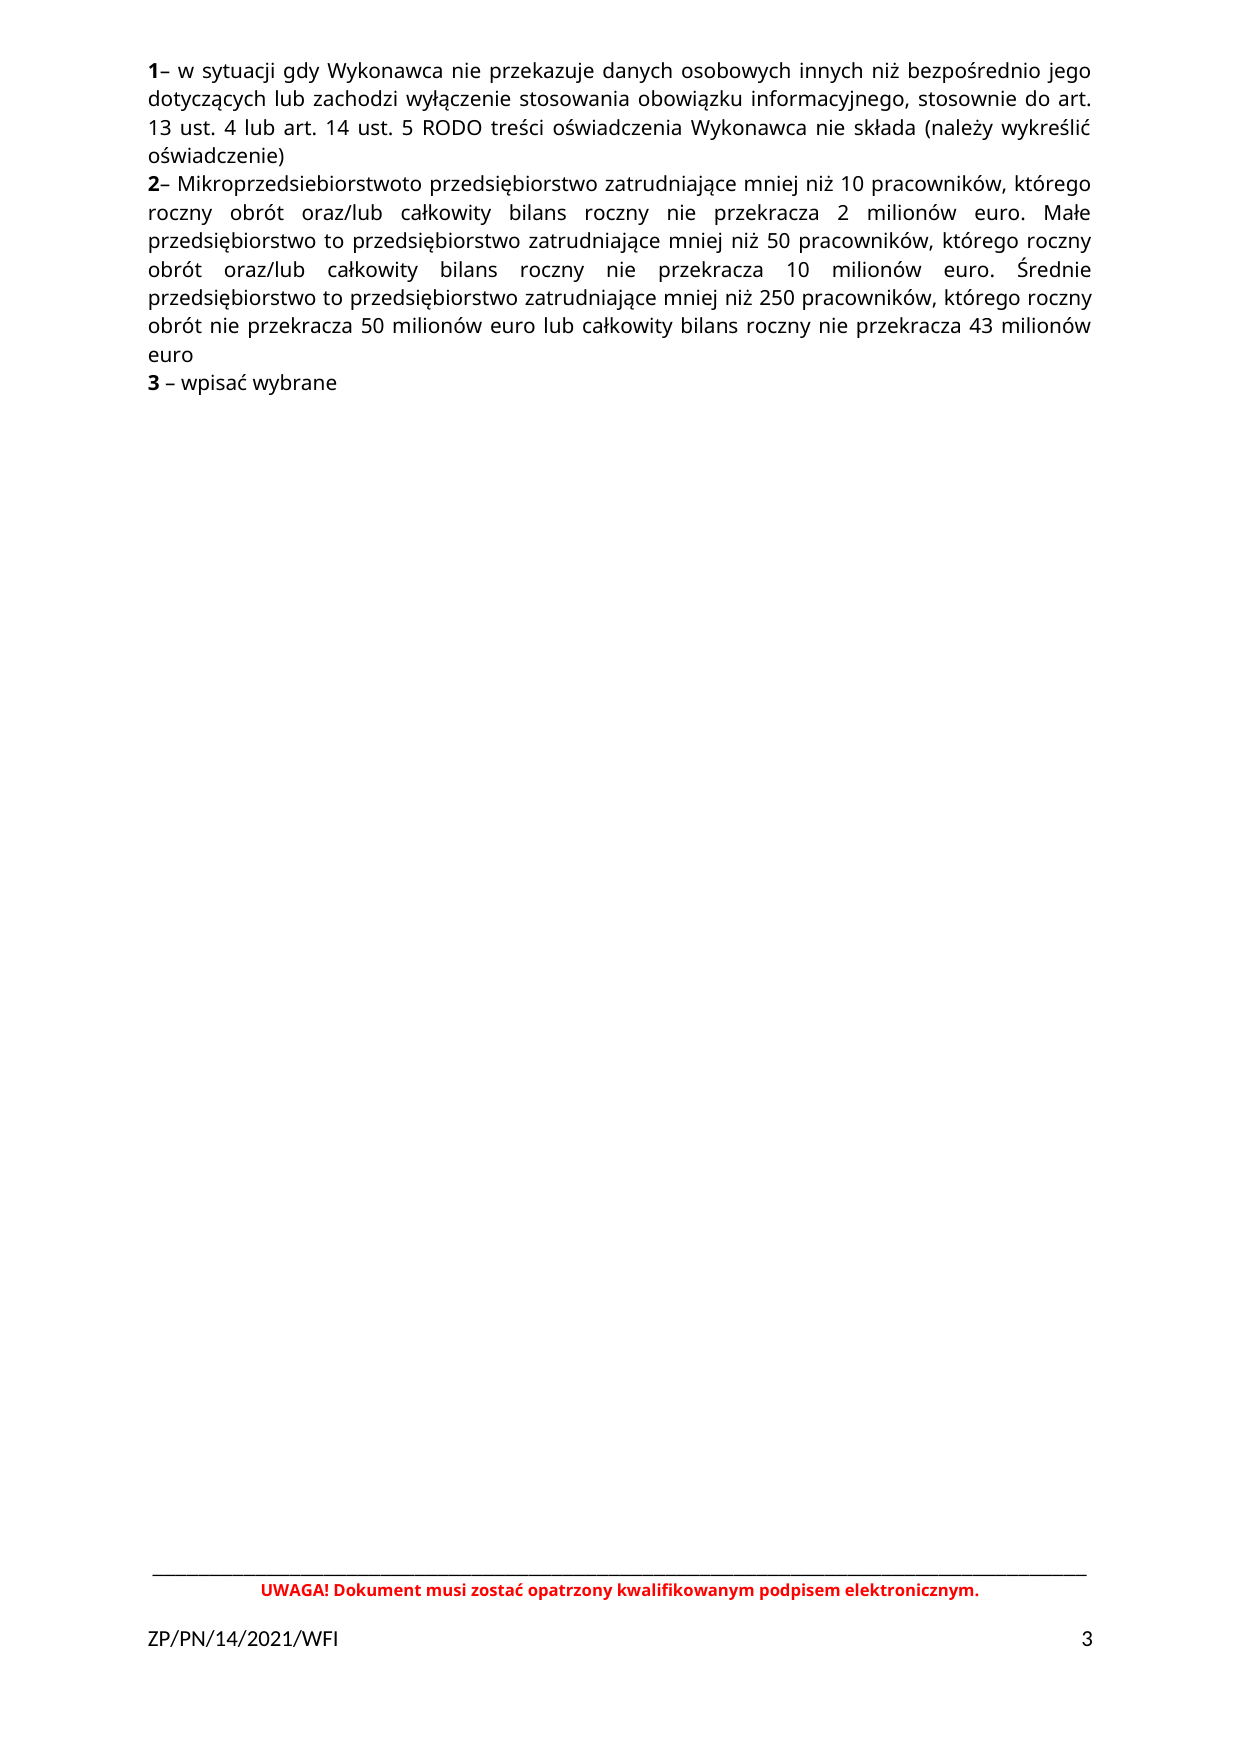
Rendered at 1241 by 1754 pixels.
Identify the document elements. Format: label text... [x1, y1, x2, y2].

text 2– Mikroprzedsiebiorstwoto przedsiębiorstwo zatrudniające mniej niż 10 pracowników, którego roczny obrót oraz/lub całkowity bilans roczny nie przekracza 2 milionów euro. Małe przedsiębiorstwo to przedsiębiorstwo zatrudniające mniej niż 50 pracowników, którego roczny obrót oraz/lub całkowity bilans roczny nie przekracza 10 milionów euro. Średnie przedsiębiorstwo to przedsiębiorstwo zatrudniające mniej niż 250 pracowników, którego roczny obrót nie przekracza 50 milionów euro lub całkowity bilans roczny nie przekracza 43 milionów euro [148, 169, 1093, 368]
text 3 – wpisać wybrane [148, 368, 1093, 397]
text 1– w sytuacji gdy Wykonawca nie przekazuje danych osobowych innych niż bezpośrednio jego dotyczących lub zachodzi wyłączenie stosowania obowiązku informacyjnego, stosownie do art. 13 ust. 4 lub art. 14 ust. 5 RODO treści oświadczenia Wykonawca nie składa (należy wykreślić oświadczenie) [148, 56, 1093, 169]
